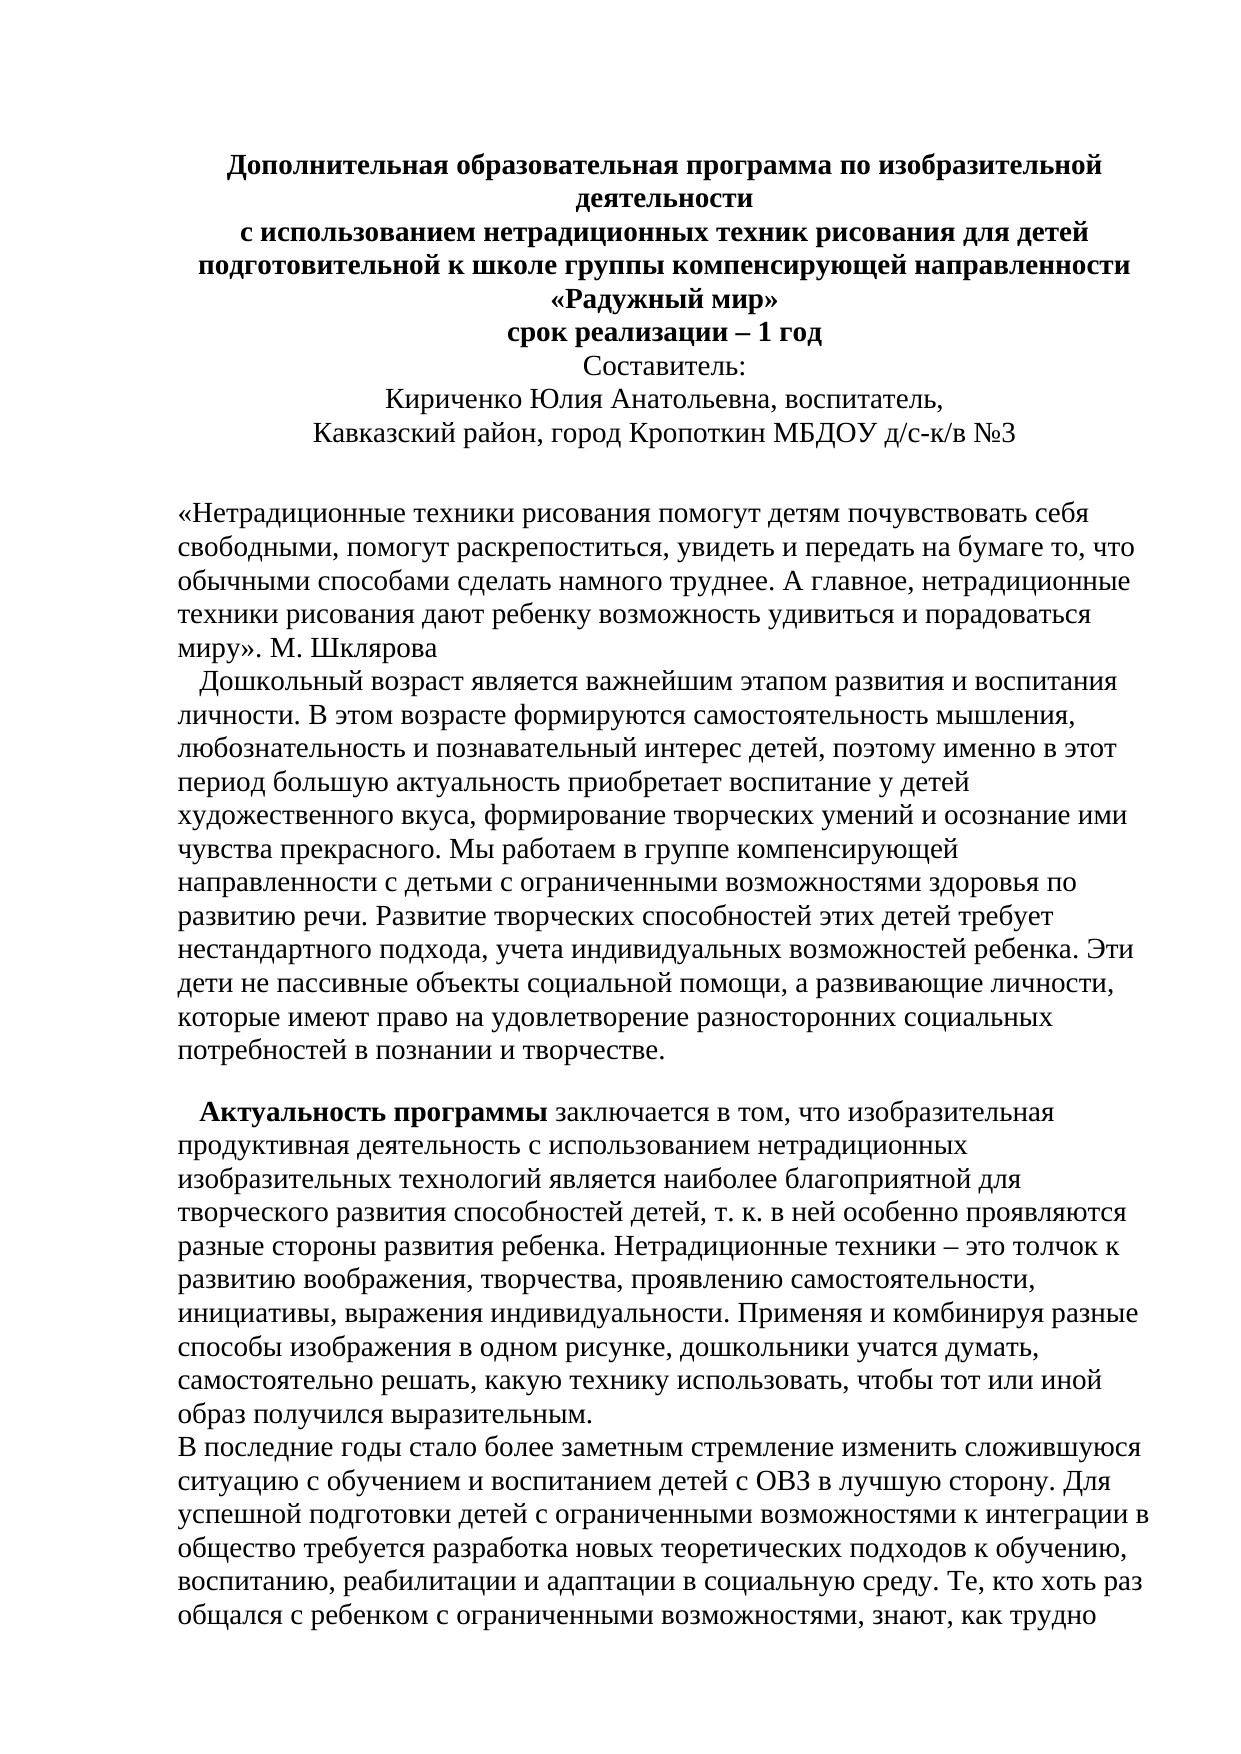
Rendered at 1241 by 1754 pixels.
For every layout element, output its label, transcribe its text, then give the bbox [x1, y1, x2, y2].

text Кириченко Юлия Анатольевна, воспитатель, [177, 382, 1152, 415]
text «Радужный мир» [177, 281, 1152, 314]
text Актуальность программы заключается в том, что изобразительная продуктивная деятельность с использованием нетрадиционных изобразительных технологий является наиболее благоприятной для творческого развития способностей детей, т. к. в ней особенно проявляются разные стороны развития ребенка. Нетрадиционные техники – это толчок к развитию воображения, творчества, проявлению самостоятельности, инициативы, выражения индивидуальности. Применяя и комбинируя разные способы изображения в одном рисунке, дошкольники учатся думать, самостоятельно решать, какую технику использовать, чтобы тот или иной образ получился выразительным. [177, 1094, 1152, 1429]
text Составитель: [177, 348, 1152, 382]
text Дошкольный возраст является важнейшим этапом развития и воспитания личности. В этом возрасте формируются самостоятельность мышления, любознательность и познавательный интерес детей, поэтому именно в этот период большую актуальность приобретает воспитание у детей художественного вкуса, формирование творческих умений и осознание ими чувства прекрасного. Мы работаем в группе компенсирующей направленности с детьми с ограниченными возможностями здоровья по развитию речи. Развитие творческих способностей этих детей требует нестандартного подхода, учета индивидуальных возможностей ребенка. Эти дети не пассивные объекты социальной помощи, а развивающие личности, которые имеют право на удовлетворение разносторонних социальных потребностей в познании и творчестве. [177, 663, 1152, 1066]
text Дополнительная образовательная программа по изобразительной деятельности с использованием нетрадиционных техник рисования для детей подготовительной к школе группы компенсирующей направленности [177, 147, 1152, 281]
text «Нетрадиционные техники рисования помогут детям почувствовать себя свободными, помогут раскрепоститься, увидеть и передать на бумаге то, что обычными способами сделать намного труднее. А главное, нетрадиционные техники рисования дают ребенку возможность удивиться и порадоваться миру». М. Шклярова [177, 496, 1152, 663]
text срок реализации – 1 год [177, 314, 1152, 348]
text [177, 1429, 1152, 1631]
text Кавказский район, город Кропоткин МБДОУ д/с-к/в №3 [177, 415, 1152, 449]
